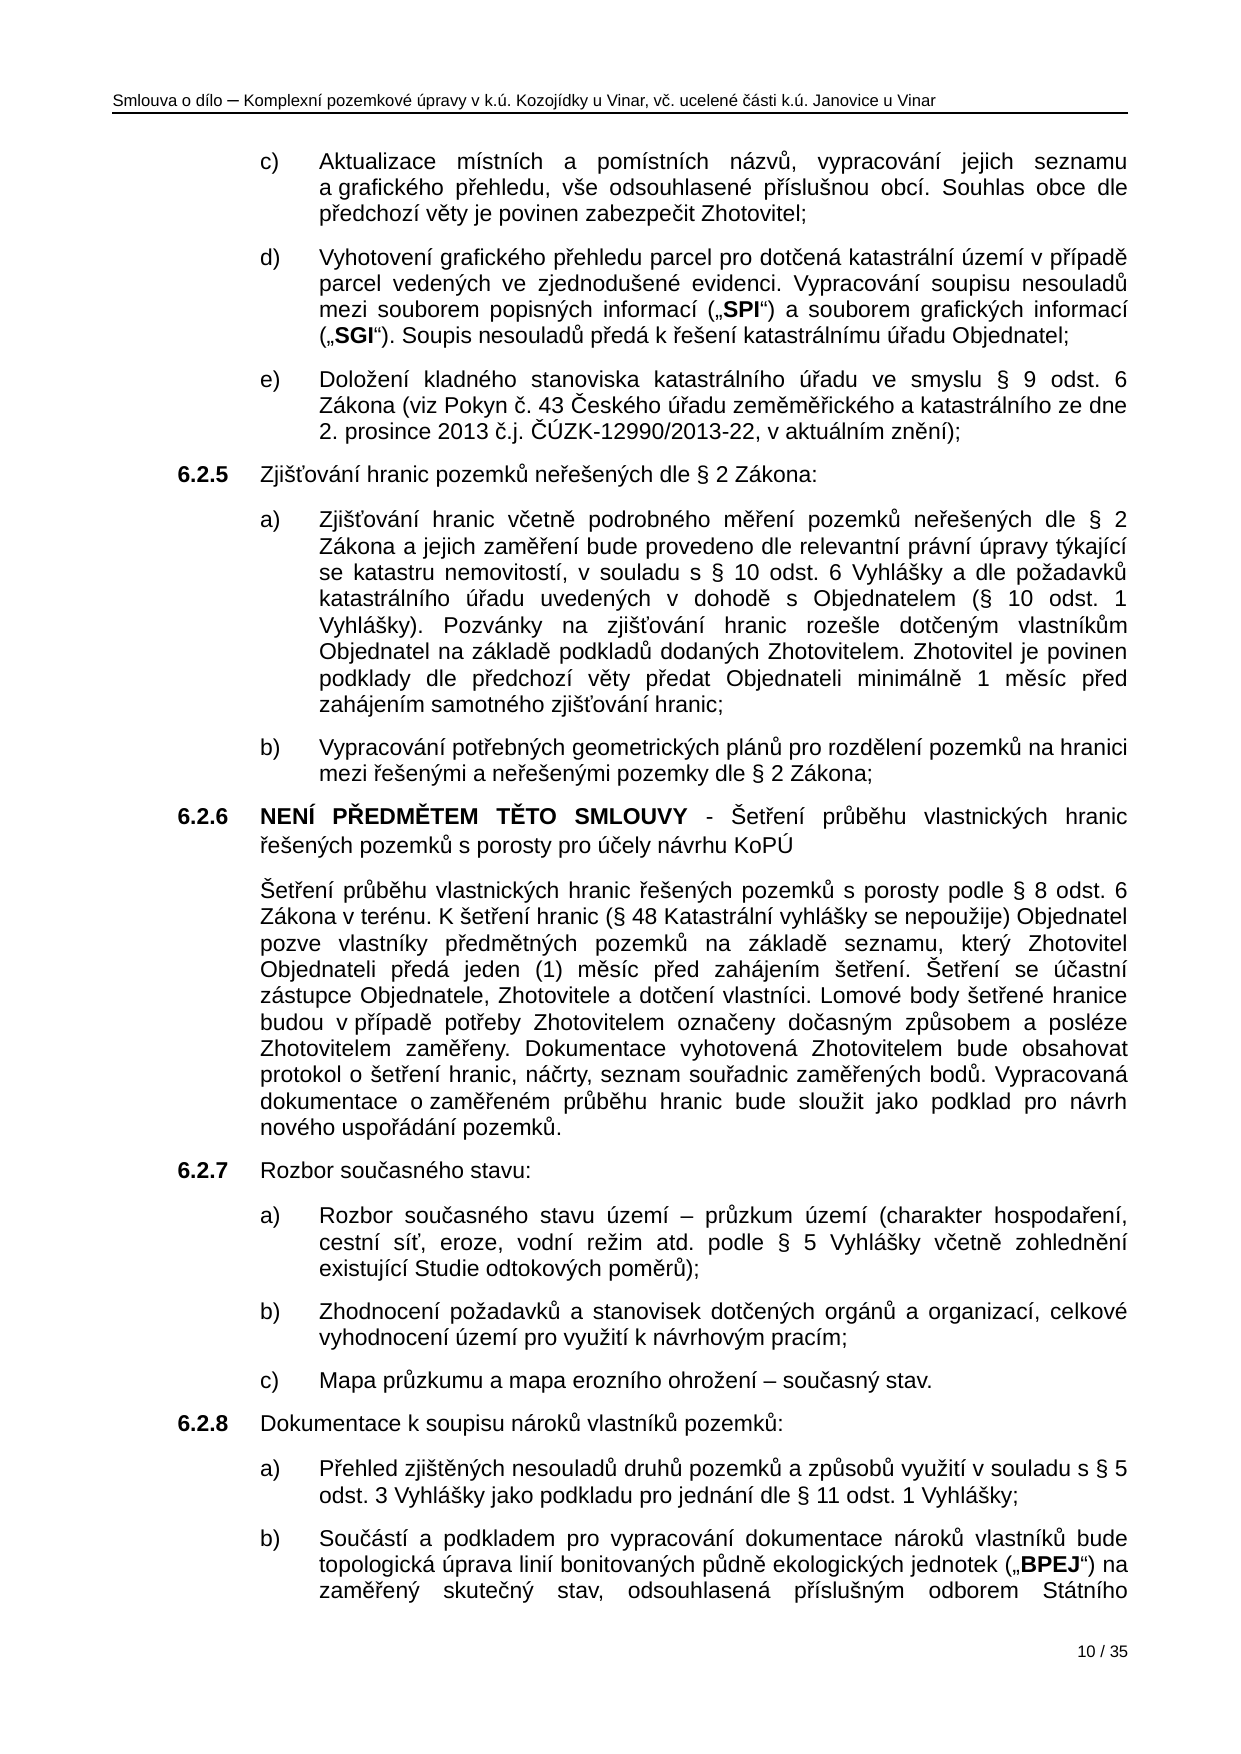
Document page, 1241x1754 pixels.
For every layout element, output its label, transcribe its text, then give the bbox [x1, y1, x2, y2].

list Rozbor současného stavu území – průzkum území (charakter hospodaření, cestní síť, eroze, vodní režim atd. podle § 5 Vyhlášky včetně zohlednění existující Studie odtokových poměrů); [260, 1202, 1128, 1281]
text Rozbor současného stavu: [177, 1157, 1128, 1183]
list Zjišťování hranic včetně podrobného měření pozemků neřešených dle § 2 Zákona a jejich zaměření bude provedeno dle relevantní právní úpravy týkající se katastru nemovitostí, v souladu s § 10 odst. 6 Vyhlášky a dle požadavků katastrálního úřadu uvedených v dohodě s Objednatelem (§ 10 odst. 1 Vyhlášky). Pozvánky na zjišťování hranic rozešle dotčeným vlastníkům Objednatel na základě podkladů dodaných Zhotovitelem. Zhotovitel je povinen podklady dle předchozí věty předat Objednateli minimálně 1 měsíc před zahájením samotného zjišťování hranic; [260, 506, 1128, 717]
list Doložení kladného stanoviska katastrálního úřadu ve smyslu § 9 odst. 6 Zákona (viz Pokyn č. 43 Českého úřadu zeměměřického a katastrálního ze dne 2. prosince 2013 č.j. ČÚZK-12990/2013-22, v aktuálním znění); [260, 366, 1128, 444]
list Mapa průzkumu a mapa erozního ohrožení – současný stav. [260, 1367, 1128, 1393]
list Přehled zjištěných nesouladů druhů pozemků a způsobů využití v souladu s § 5 odst. 3 Vyhlášky jako podkladu pro jednání dle § 11 odst. 1 Vyhlášky; [260, 1455, 1128, 1508]
text NENÍ PŘEDMĚTEM TĚTO SMLOUVY - Šetření průběhu vlastnických hranic řešených pozemků s porosty pro účely návrhu KoPÚ [177, 803, 1128, 858]
list Zhodnocení požadavků a stanovisek dotčených orgánů a organizací, celkové vyhodnocení území pro využití k návrhovým pracím; [260, 1298, 1128, 1351]
list Vypracování potřebných geometrických plánů pro rozdělení pozemků na hranici mezi řešenými a neřešenými pozemky dle § 2 Zákona; [260, 734, 1128, 787]
list Vyhotovení grafického přehledu parcel pro dotčená katastrální území v případě parcel vedených ve zjednodušené evidenci. Vypracování soupisu nesouladů mezi souborem popisných informací („SPI“) a souborem grafických informací („SGI“). Soupis nesouladů předá k řešení katastrálnímu úřadu Objednatel; [260, 243, 1128, 349]
text Dokumentace k soupisu nároků vlastníků pozemků: [177, 1410, 1128, 1437]
list Šetření průběhu vlastnických hranic řešených pozemků s porosty podle § 8 odst. 6 Zákona v terénu. K šetření hranic (§ 48 Katastrální vyhlášky se nepoužije) Objednatel pozve vlastníky předmětných pozemků na základě seznamu, který Zhotovitel Objednateli předá jeden (1) měsíc před zahájením šetření. Šetření se účastní zástupce Objednatele, Zhotovitele a dotčení vlastníci. Lomové body šetřené hranice budou v případě potřeby Zhotovitelem označeny dočasným způsobem a posléze Zhotovitelem zaměřeny. Dokumentace vyhotovená Zhotovitelem bude obsahovat protokol o šetření hranic, náčrty, seznam souřadnic zaměřených bodů. Vypracovaná dokumentace o zaměřeném průběhu hranic bude sloužit jako podklad pro návrh nového uspořádání pozemků. [260, 877, 1128, 1140]
list Aktualizace místních a pomístních názvů, vypracování jejich seznamu a grafického přehledu, vše odsouhlasené příslušnou obcí. Souhlas obce dle předchozí věty je povinen zabezpečit Zhotovitel; [260, 148, 1128, 227]
text Zjišťování hranic pozemků neřešených dle § 2 Zákona: [177, 461, 1128, 488]
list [260, 1525, 1128, 1604]
